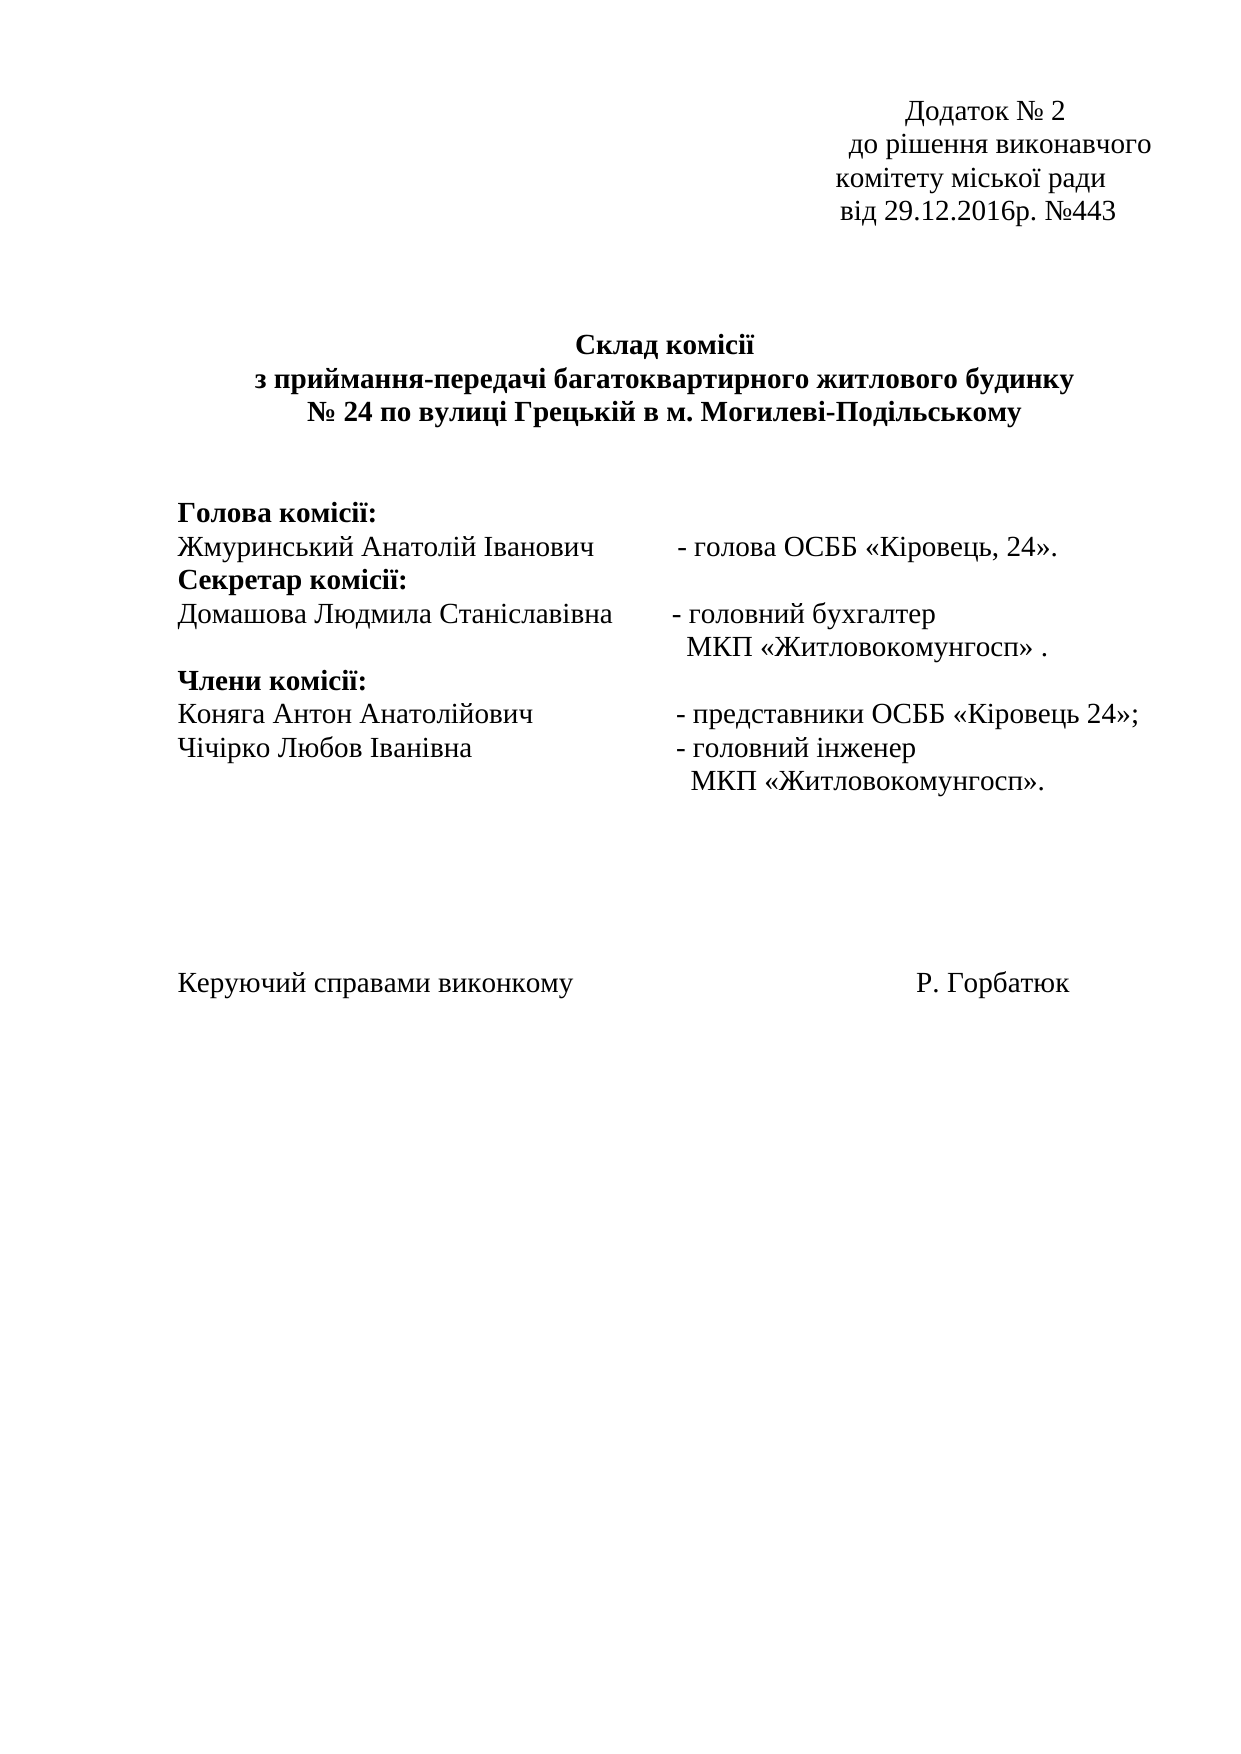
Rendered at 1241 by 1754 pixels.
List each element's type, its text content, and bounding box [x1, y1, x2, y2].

table_header - представники ОСББ «Кіровець 24»; [665, 696, 1163, 730]
text Члени комісії: [177, 663, 1152, 696]
text комітету міської ради [177, 160, 1152, 193]
text з приймання-передачі багатоквартирного житлового будинку [177, 361, 1152, 394]
text Склад комісії [177, 327, 1152, 361]
text Додаток № 2 [177, 93, 1152, 126]
text Голова комісії: [177, 495, 1152, 529]
text до рішення виконавчого [177, 126, 1152, 160]
table_header Коняга Антон Анатолійович [166, 696, 664, 730]
table_cell - головний інженер МКП «Житловокомунгосп». [665, 730, 1163, 797]
table_cell Чічірко Любов Іванівна [166, 730, 664, 797]
table_header Жмуринський Анатолій Іванович [166, 529, 666, 562]
table_header - головний бухгалтер МКП «Житловокомунгосп» . [660, 596, 1163, 663]
text від 29.12.2016р. №443 [177, 193, 1152, 227]
text № 24 по вулиці Грецькій в м. Могилеві-Подільському [177, 394, 1152, 428]
table_header Домашова Людмила Станіславівна [166, 596, 660, 663]
text Керуючий справами виконкому Р. Горбатюк [177, 965, 1152, 998]
text Секретар комісії: [177, 562, 1152, 596]
table_header - голова ОСББ «Кіровець, 24». [666, 529, 1163, 562]
